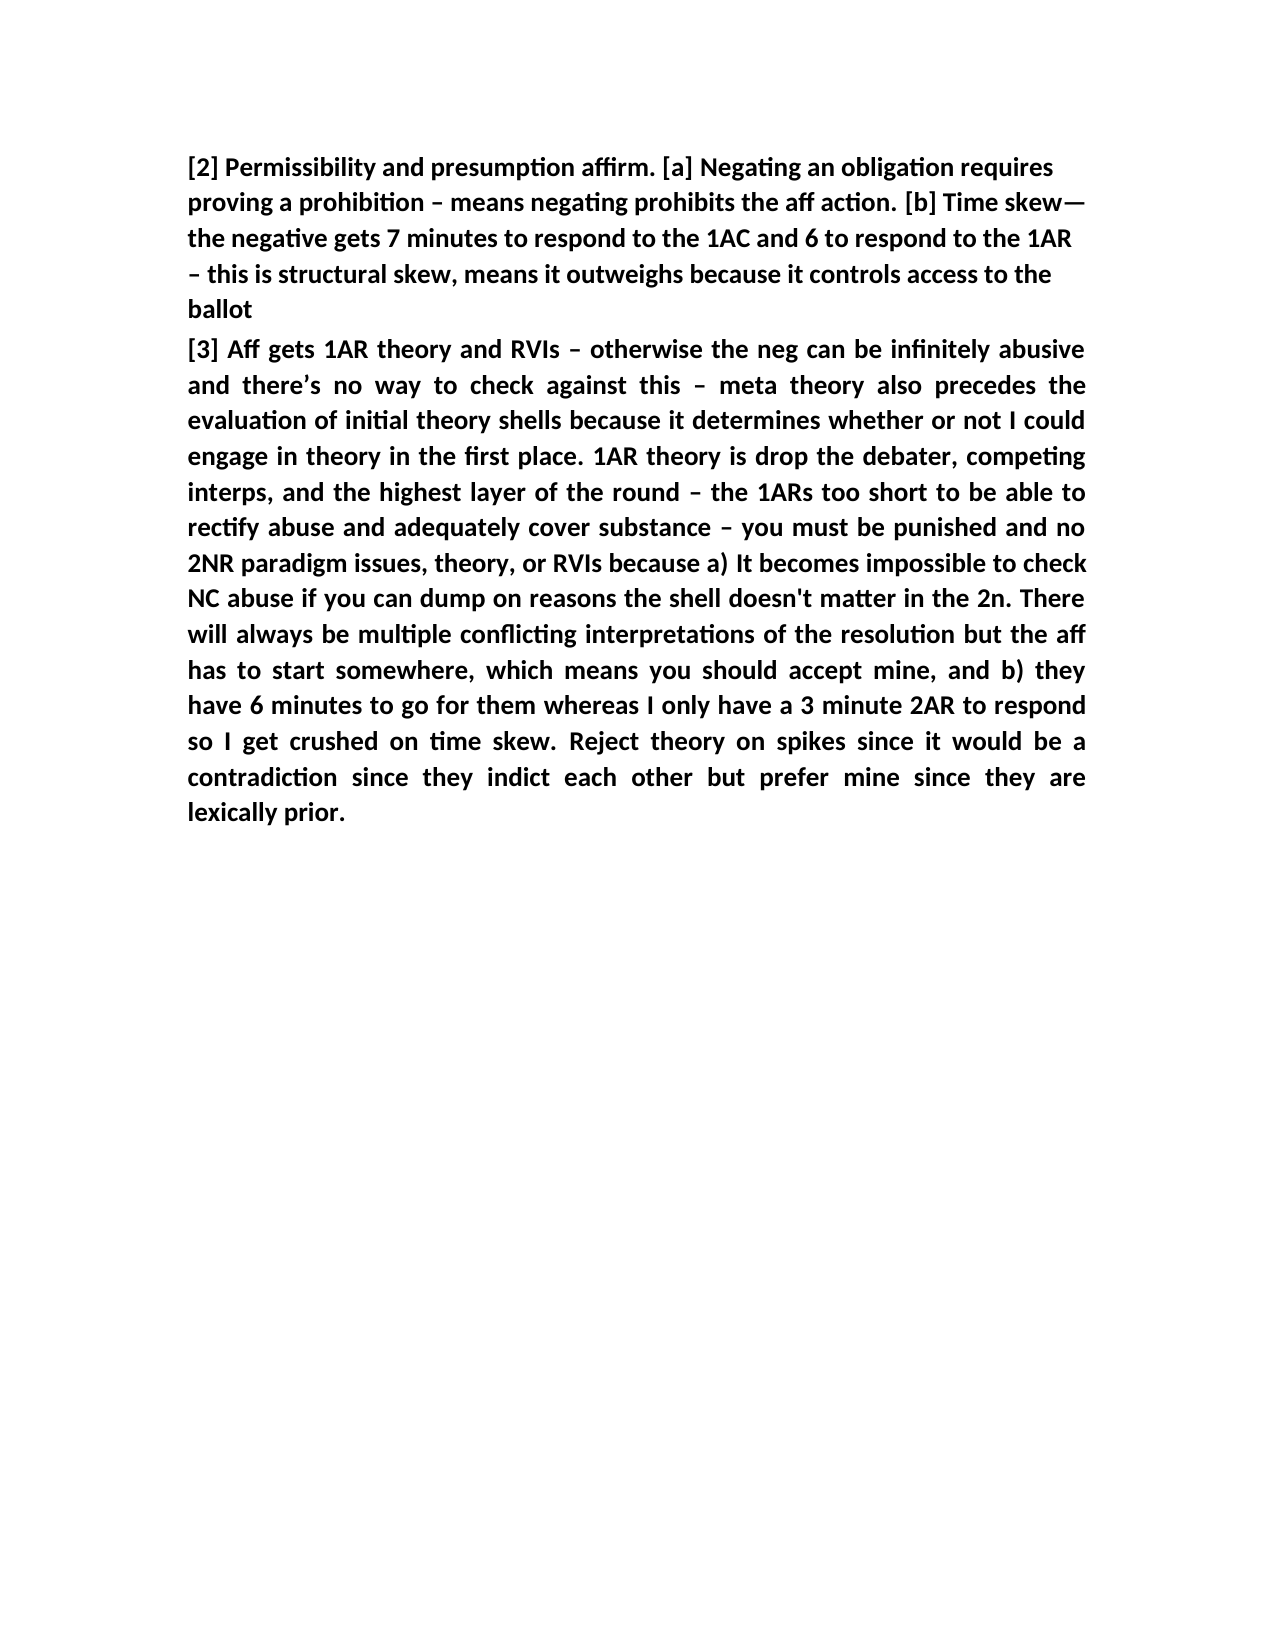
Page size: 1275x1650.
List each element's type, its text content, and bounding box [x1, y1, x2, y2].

subtitle [2] Permissibility and presumption affirm. [a] Negating an obligation requires proving a prohibition – means negating prohibits the aff action. [b] Time skew—the negative gets 7 minutes to respond to the 1AC and 6 to respond to the 1AR – this is structural skew, means it outweighs because it controls access to the ballot [187, 150, 1087, 326]
text [3] Aff gets 1AR theory and RVIs – otherwise the neg can be infinitely abusive and there’s no way to check against this – meta theory also precedes the evaluation of initial theory shells because it determines whether or not I could engage in theory in the first place. 1AR theory is drop the debater, competing interps, and the highest layer of the round – the 1ARs too short to be able to rectify abuse and adequately cover substance – you must be punished and no 2NR paradigm issues, theory, or RVIs because a) It becomes impossible to check NC abuse if you can dump on reasons the shell doesn't matter in the 2n. There will always be multiple conflicting interpretations of the resolution but the aff has to start somewhere, which means you should accept mine, and b) they have 6 minutes to go for them whereas I only have a 3 minute 2AR to respond so I get crushed on time skew. Reject theory on spikes since it would be a contradiction since they indict each other but prefer mine since they are lexically prior. [187, 332, 1087, 828]
